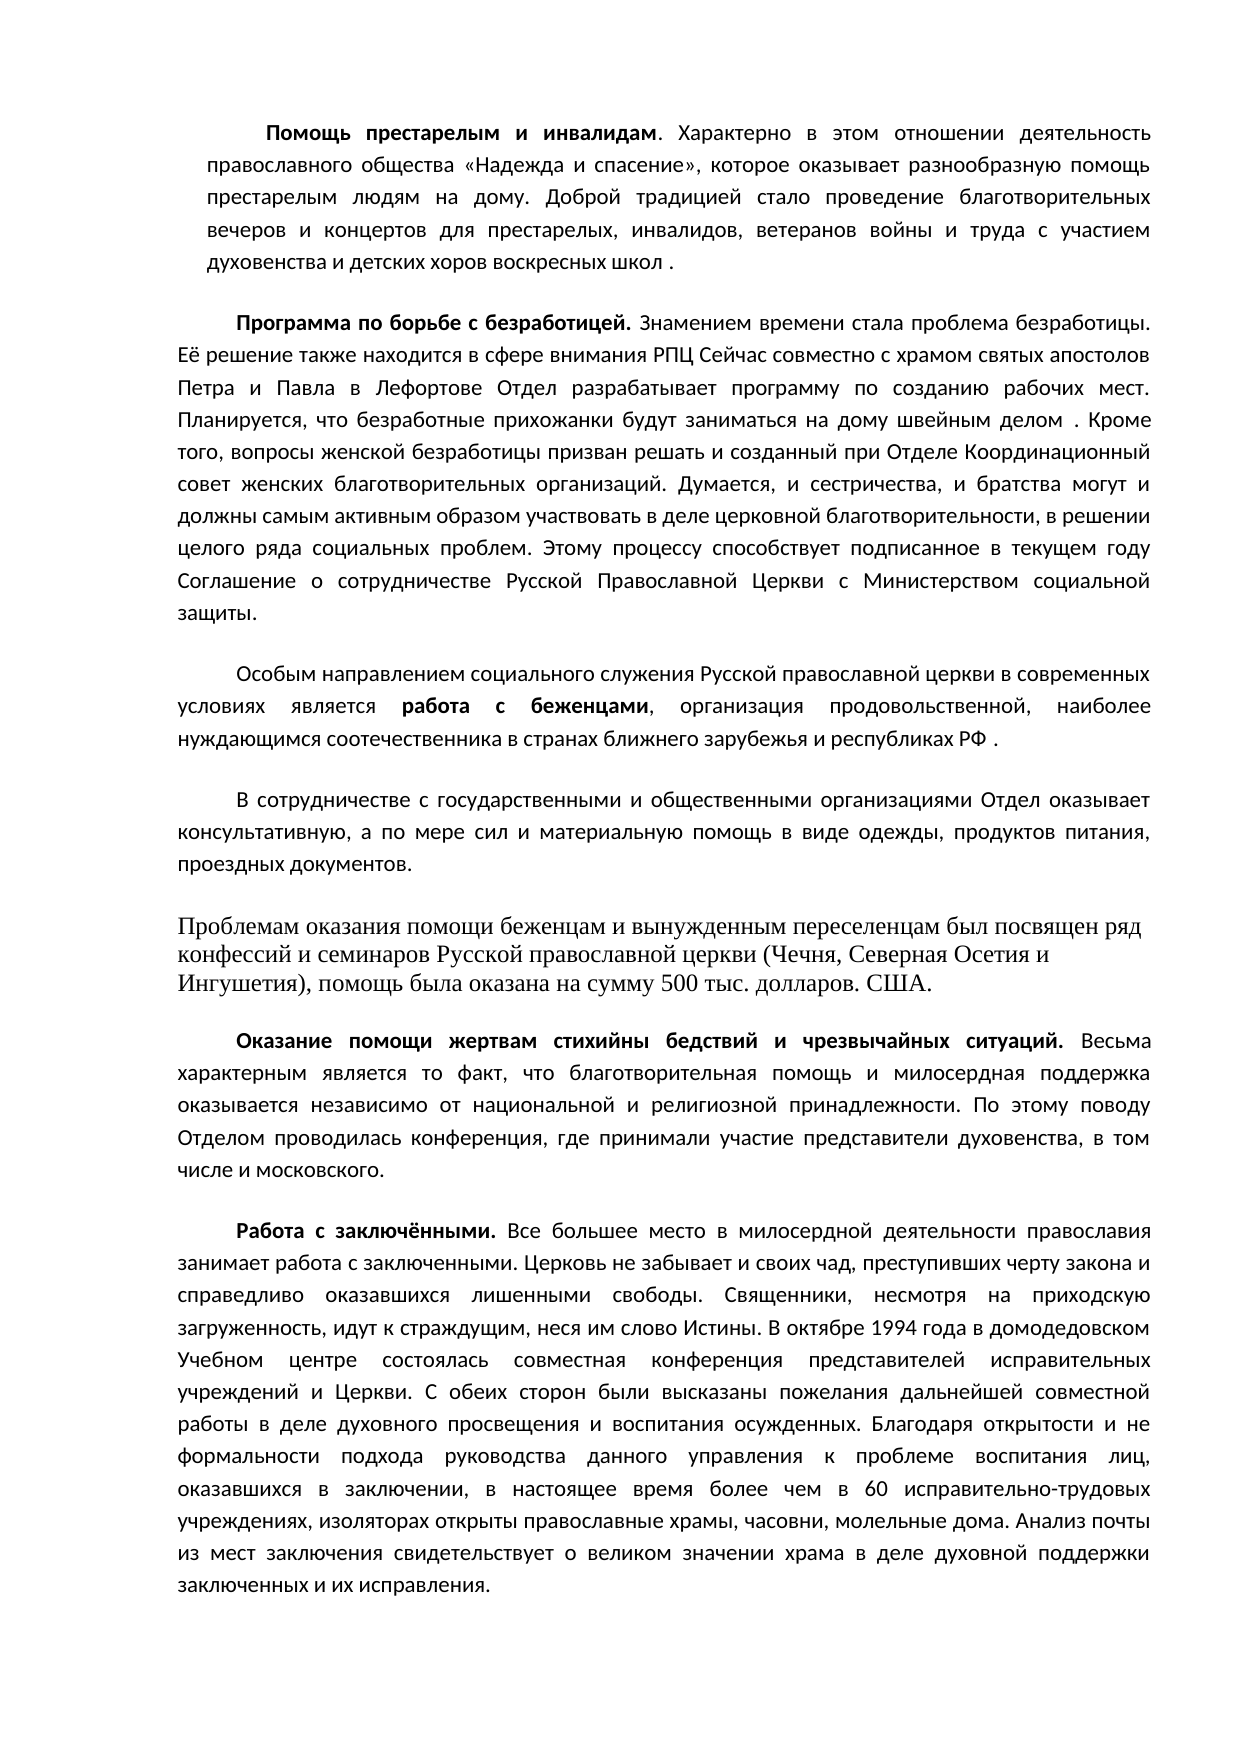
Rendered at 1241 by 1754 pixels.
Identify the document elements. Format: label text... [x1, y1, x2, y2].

text Оказание помощи жертвам стихийны бедствий и чрезвычайных ситуаций. Весьма характерным является то факт, что благотворительная помощь и милосердная поддержка оказывается независимо от национальной и религиозной принадлежности. По этому поводу Отделом проводилась конференция, где принимали участие представители духовенства, в том числе и московского. [177, 1026, 1152, 1183]
text В сотрудничестве с государственными и общественными организациями Отдел оказывает консультативную, а по мере сил и материальную помощь в виде одежды, продуктов питания, проездных документов. [177, 785, 1152, 877]
text Помощь престарелым и инвалидам. Характерно в этом отношении деятельность православного общества «Надежда и спасение», которое оказывает разнообразную помощь престарелым людям на дому. Доброй традицией стало проведение благотворительных вечеров и концертов для престарелых, инвалидов, ветеранов войны и труда с участием духовенства и детских хоров воскресных школ . [207, 118, 1152, 275]
text Особым направлением социального служения Русской православной церкви в современных условиях является работа с беженцами, организация продовольственной, наиболее нуждающимся соотечественника в странах ближнего зарубежья и республиках РФ . [177, 659, 1152, 752]
text Проблемам оказания помощи беженцам и вынужденным переселенцам был посвящен ряд конфессий и семинаров Русской православной церкви (Чечня, Северная Осетия и Ингушетия), помощь была оказана на сумму 500 тыс. долларов. США. [177, 911, 1152, 997]
text Программа по борьбе с безработицей. Знамением времени стала проблема безработицы. Её решение также находится в сфере внимания РПЦ Сейчас совместно с храмом святых апостолов Петра и Павла в Лефортове Отдел разрабатывает программу по созданию рабочих мест. Планируется, что безработные прихожанки будут заниматься на дому швейным делом . Кроме того, вопросы женской безработицы призван решать и созданный при Отделе Координационный совет женских благотворительных организаций. Думается, и сестричества, и братства могут и должны самым активным образом участвовать в деле церковной благотворительности, в решении целого ряда социальных проблем. Этому процессу способствует подписанное в текущем году Соглашение о сотрудничестве Русской Православной Церкви с Министерством социальной защиты. [177, 308, 1152, 626]
text Работа с заключёнными. Все большее место в милосердной деятельности православия занимает работа с заключенными. Церковь не забывает и своих чад, преступивших черту закона и справедливо оказавшихся лишенными свободы. Священники, несмотря на приходскую загруженность, идут к страждущим, неся им слово Истины. В октябре 1994 года в домодедовском Учебном центре состоялась совместная конференция представителей исправительных учреждений и Церкви. С обеих сторон были высказаны пожелания дальнейшей совместной работы в деле духовного просвещения и воспитания осужденных. Благодаря открытости и не формальности подхода руководства данного управления к проблеме воспитания лиц, оказавшихся в заключении, в настоящее время более чем в 60 исправительно-трудовых учреждениях, изоляторах открыты православные храмы, часовни, молельные дома. Анализ почты из мест заключения свидетельствует о великом значении храма в деле духовной поддержки заключенных и их исправления. [177, 1216, 1152, 1598]
